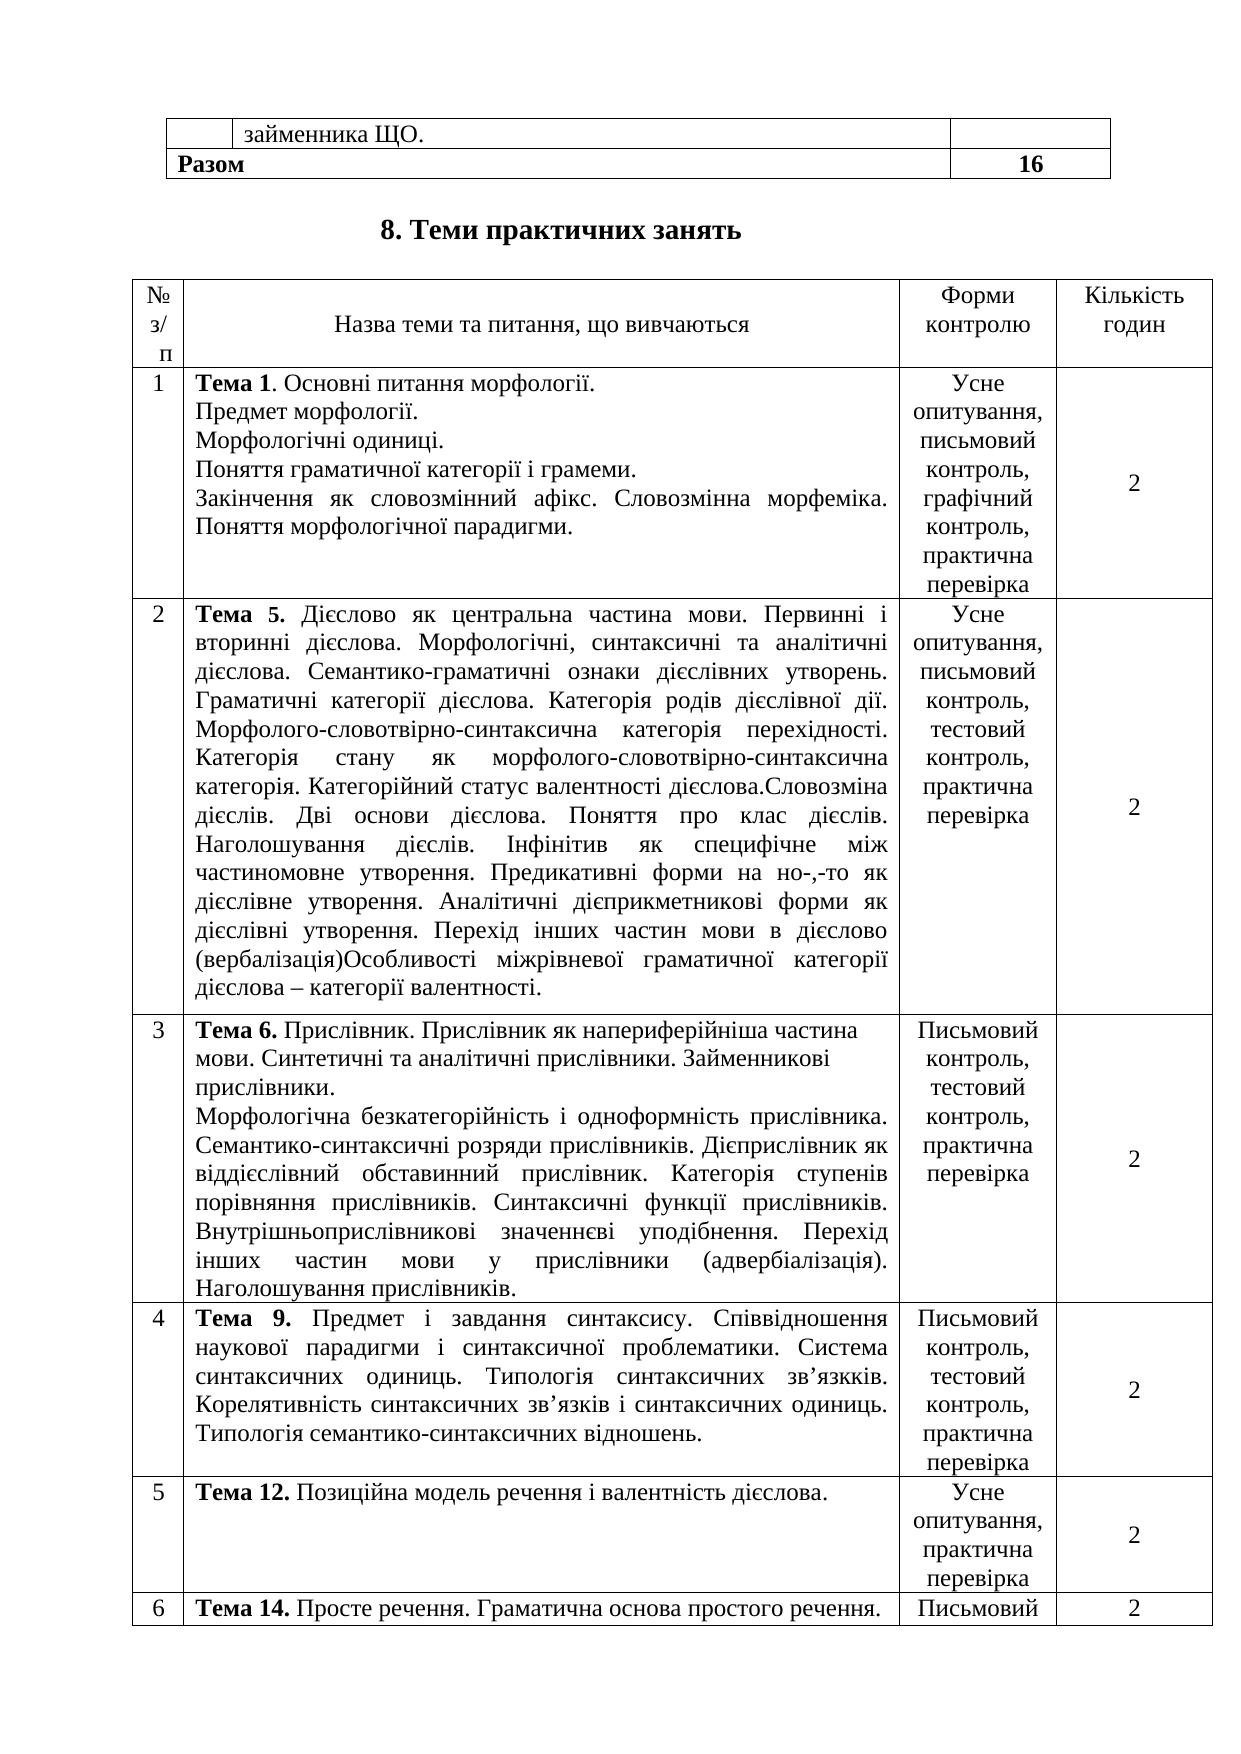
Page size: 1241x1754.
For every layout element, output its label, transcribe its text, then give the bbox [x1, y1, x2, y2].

table_cell 8 [167, 119, 232, 148]
table_cell 2 [1057, 1015, 1212, 1302]
table_cell 4 [133, 1303, 183, 1476]
text 8. Теми практичних занять [0, 212, 1122, 246]
table_cell Тема 5. Дієслово як центральна частина мови. Первинні і вторинні дієслова. Морфологічні, синтаксичні та аналітичні дієслова. Семантико-граматичні ознаки дієслівних утворень. Граматичні категорії дієслова. Категорія родів дієслівної дії. Морфолого-словотвірно-синтаксична категорія перехідності. Категорія стану як морфолого-словотвірно-синтаксична категорія. Категорійний статус валентності дієслова.Словозміна дієслів. Дві основи дієслова. Поняття про клас дієслів. Наголошування дієслів. Інфінітив як специфічне між частиномовне утворення. Предикативні форми на но-,-то як дієслівне утворення. Аналітичні дієприкметникові форми як дієслівні утворення. Перехід інших частин мови в дієслово (вербалізація)Особливості міжрівневої граматичної категорії дієслова – категорії валентності. [184, 599, 899, 1014]
table_cell 3 [133, 1015, 183, 1302]
table_cell Разом [167, 149, 950, 178]
table_cell 2 [1057, 599, 1212, 1014]
table_cell Усне опитування, практична перевірка [900, 1477, 1056, 1592]
table_cell 2 [1057, 1593, 1212, 1625]
table_header № з/п [133, 280, 183, 367]
table_cell 6 [133, 1593, 183, 1625]
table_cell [233, 119, 950, 148]
table_header Назва теми та питання, що вивчаються [184, 280, 899, 367]
table_cell 2 [1057, 1303, 1212, 1476]
table_cell Тема 9. Предмет і завдання синтаксису. Співвідношення наукової парадигми і синтаксичної проблематики. Система синтаксичних одиниць. Типологія синтаксичних зв’язкків. Корелятивність синтаксичних зв’язків і синтаксичних одиниць. Типологія семантико-синтаксичних відношень. [184, 1303, 899, 1476]
table_cell 2 [133, 599, 183, 1014]
table_cell Письмовий контроль, тестовий контроль, практична перевірка [900, 1015, 1056, 1302]
table_cell 2 [951, 119, 1110, 148]
table_cell 2 [1057, 1477, 1212, 1592]
table_cell Усне опитування, письмовий контроль, тестовий контроль, практична перевірка [900, 599, 1056, 1014]
table_cell 1 [133, 368, 183, 598]
table_cell Тема 12. Позиційна модель речення і валентність дієслова. [184, 1477, 899, 1592]
table_cell Тема 6. Прислівник. Прислівник як напериферійніша частина мови. Синтетичні та аналітичні прислівники. Займенникові прислівники. Морфологічна безкатегорійність і одноформність прислівника. Семантико-синтаксичні розряди прислівників. Дієприслівник як віддієслівний обставинний прислівник. Категорія ступенів порівняння прислівників. Синтаксичні функції прислівників. Внутрішньоприслівникові значеннєві уподібнення. Перехід інших частин мови у прислівники (адвербіалізація). Наголошування прислівників. [184, 1015, 899, 1302]
table_header Кількість годин [1057, 280, 1212, 367]
table_cell 16 [951, 149, 1110, 178]
table_cell Письмовий контроль, тестовий контроль, практична перевірка [900, 1303, 1056, 1476]
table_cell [900, 1593, 1056, 1625]
table_cell 5 [133, 1477, 183, 1592]
table_cell Усне опитування, письмовий контроль, графічний контроль, практична перевірка [900, 368, 1056, 598]
table_header Форми контролю [900, 280, 1056, 367]
table_cell 2 [1057, 368, 1212, 598]
table_cell Тема 1. Основні питання морфології. Предмет морфології. Морфологічні одиниці. Поняття граматичної категорії і грамеми. Закінчення як словозмінний афікс. Словозмінна морфеміка. Поняття морфологічної парадигми. [184, 368, 899, 598]
